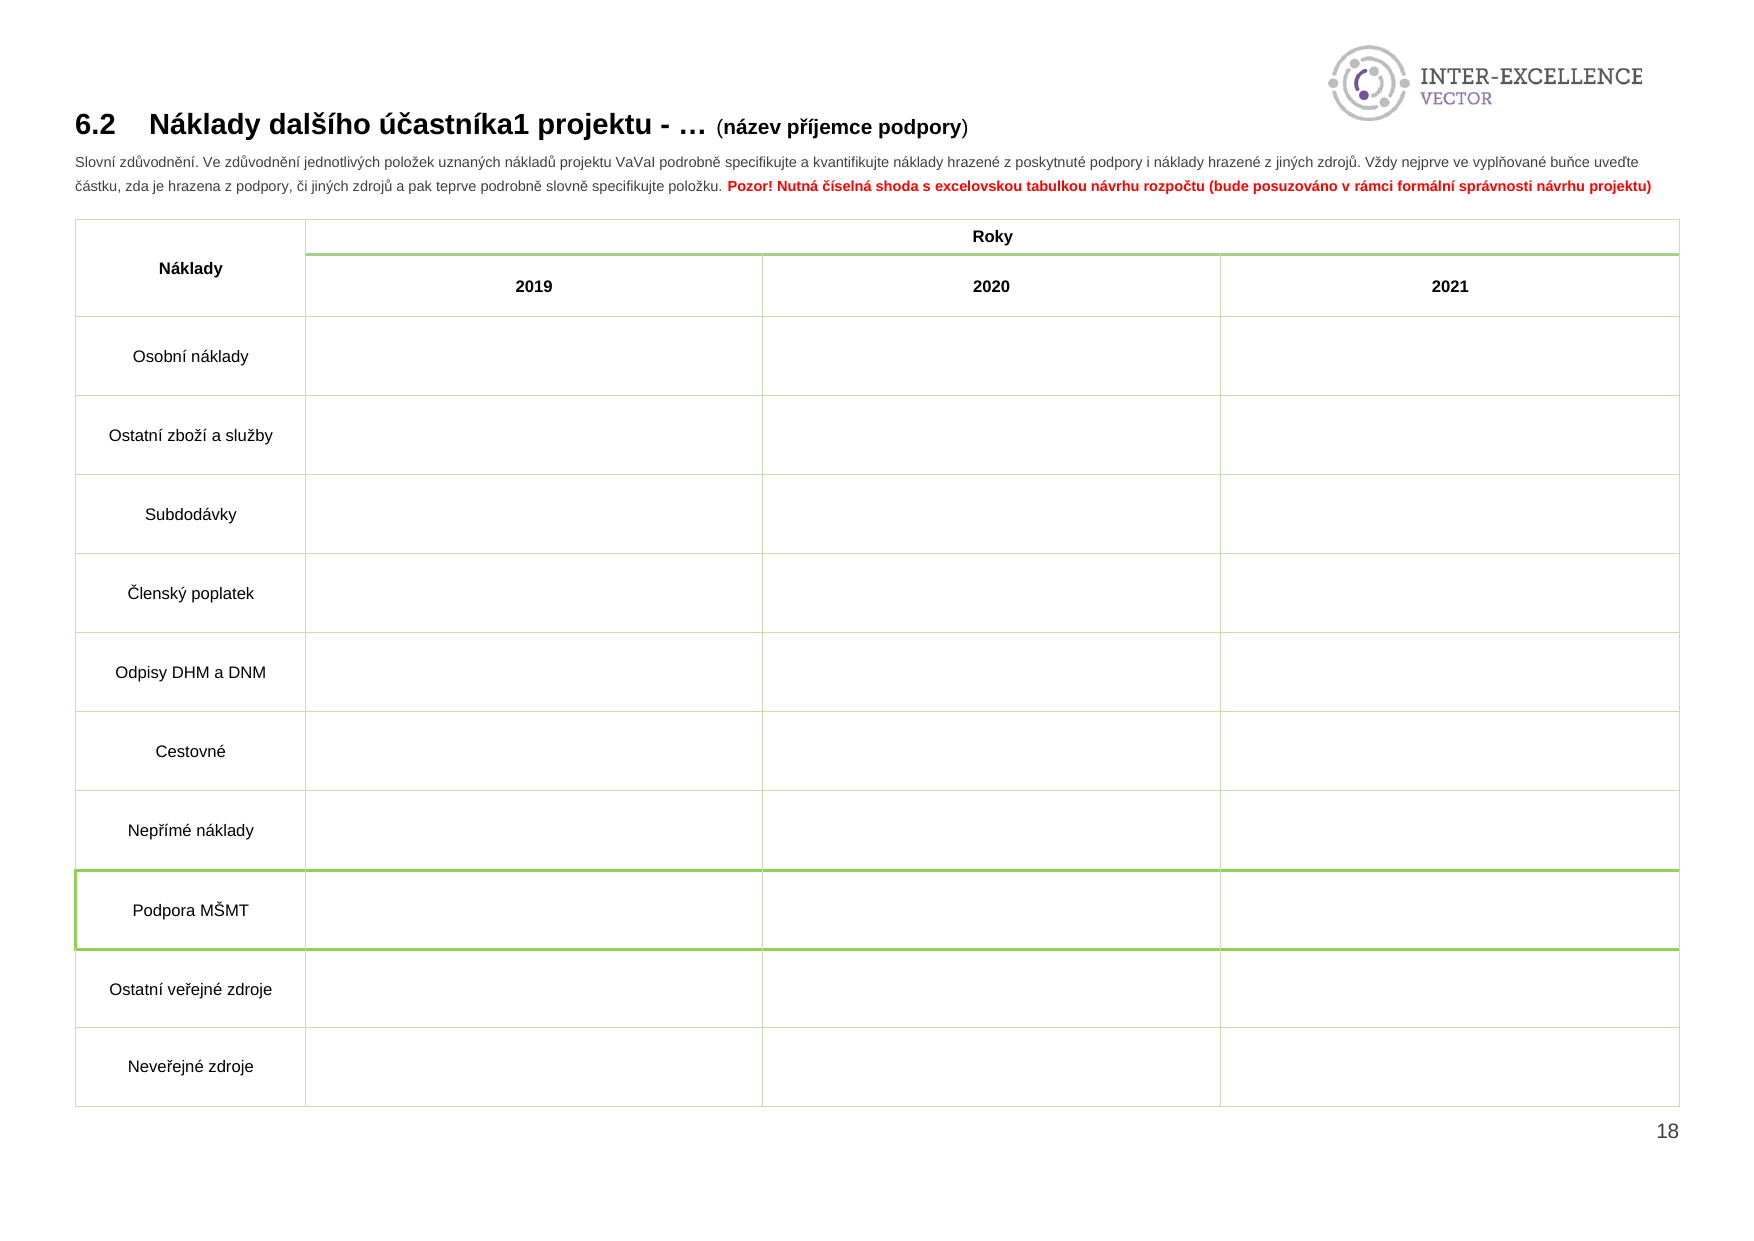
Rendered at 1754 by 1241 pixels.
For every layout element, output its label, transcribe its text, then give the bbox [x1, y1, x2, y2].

table_cell [1221, 791, 1679, 869]
table_cell [763, 872, 1220, 948]
table_cell [763, 554, 1220, 632]
list Náklady dalšího účastníka1 projektu - … (název příjemce podpory) [75, 107, 1679, 140]
table_header Roky [306, 220, 1679, 253]
table_cell [306, 872, 762, 948]
table_cell [306, 475, 762, 553]
table_cell Cestovné [76, 712, 305, 790]
table_cell [1221, 633, 1679, 711]
table_cell [763, 1028, 1220, 1106]
table_cell [306, 1028, 762, 1106]
table_cell [1221, 712, 1679, 790]
table_cell [763, 396, 1220, 474]
table_cell [1221, 554, 1679, 632]
table_cell [306, 951, 762, 1027]
table_cell [763, 951, 1220, 1027]
table_cell [1221, 872, 1679, 948]
table_cell [306, 633, 762, 711]
table_cell Nepřímé náklady [76, 791, 305, 869]
table_cell [1221, 951, 1679, 1027]
table_cell [763, 712, 1220, 790]
table_cell [1221, 317, 1679, 395]
table_cell [1221, 475, 1679, 553]
table_cell Členský poplatek [76, 554, 305, 632]
table_cell [306, 554, 762, 632]
table_cell 2019 [306, 256, 762, 316]
table_cell [1221, 1028, 1679, 1106]
picture [1328, 45, 1643, 107]
table_cell Odpisy DHM a DNM [76, 633, 305, 711]
table_cell [306, 317, 762, 395]
table_cell Ostatní zboží a služby [76, 396, 305, 474]
table_cell [763, 317, 1220, 395]
table_cell Subdodávky [76, 475, 305, 553]
table_cell Podpora MŠMT [77, 872, 305, 948]
table_cell [763, 475, 1220, 553]
table_cell [306, 791, 762, 869]
table_cell [306, 396, 762, 474]
table_cell [763, 633, 1220, 711]
table_header Náklady [76, 220, 305, 316]
table_cell 2021 [1221, 256, 1679, 316]
table_cell Osobní náklady [76, 317, 305, 395]
table_cell [763, 791, 1220, 869]
table_cell [306, 712, 762, 790]
table_cell 2020 [763, 256, 1220, 316]
table_cell Neveřejné zdroje [76, 1028, 305, 1106]
table_cell [1221, 396, 1679, 474]
table_cell Ostatní veřejné zdroje [76, 951, 305, 1027]
